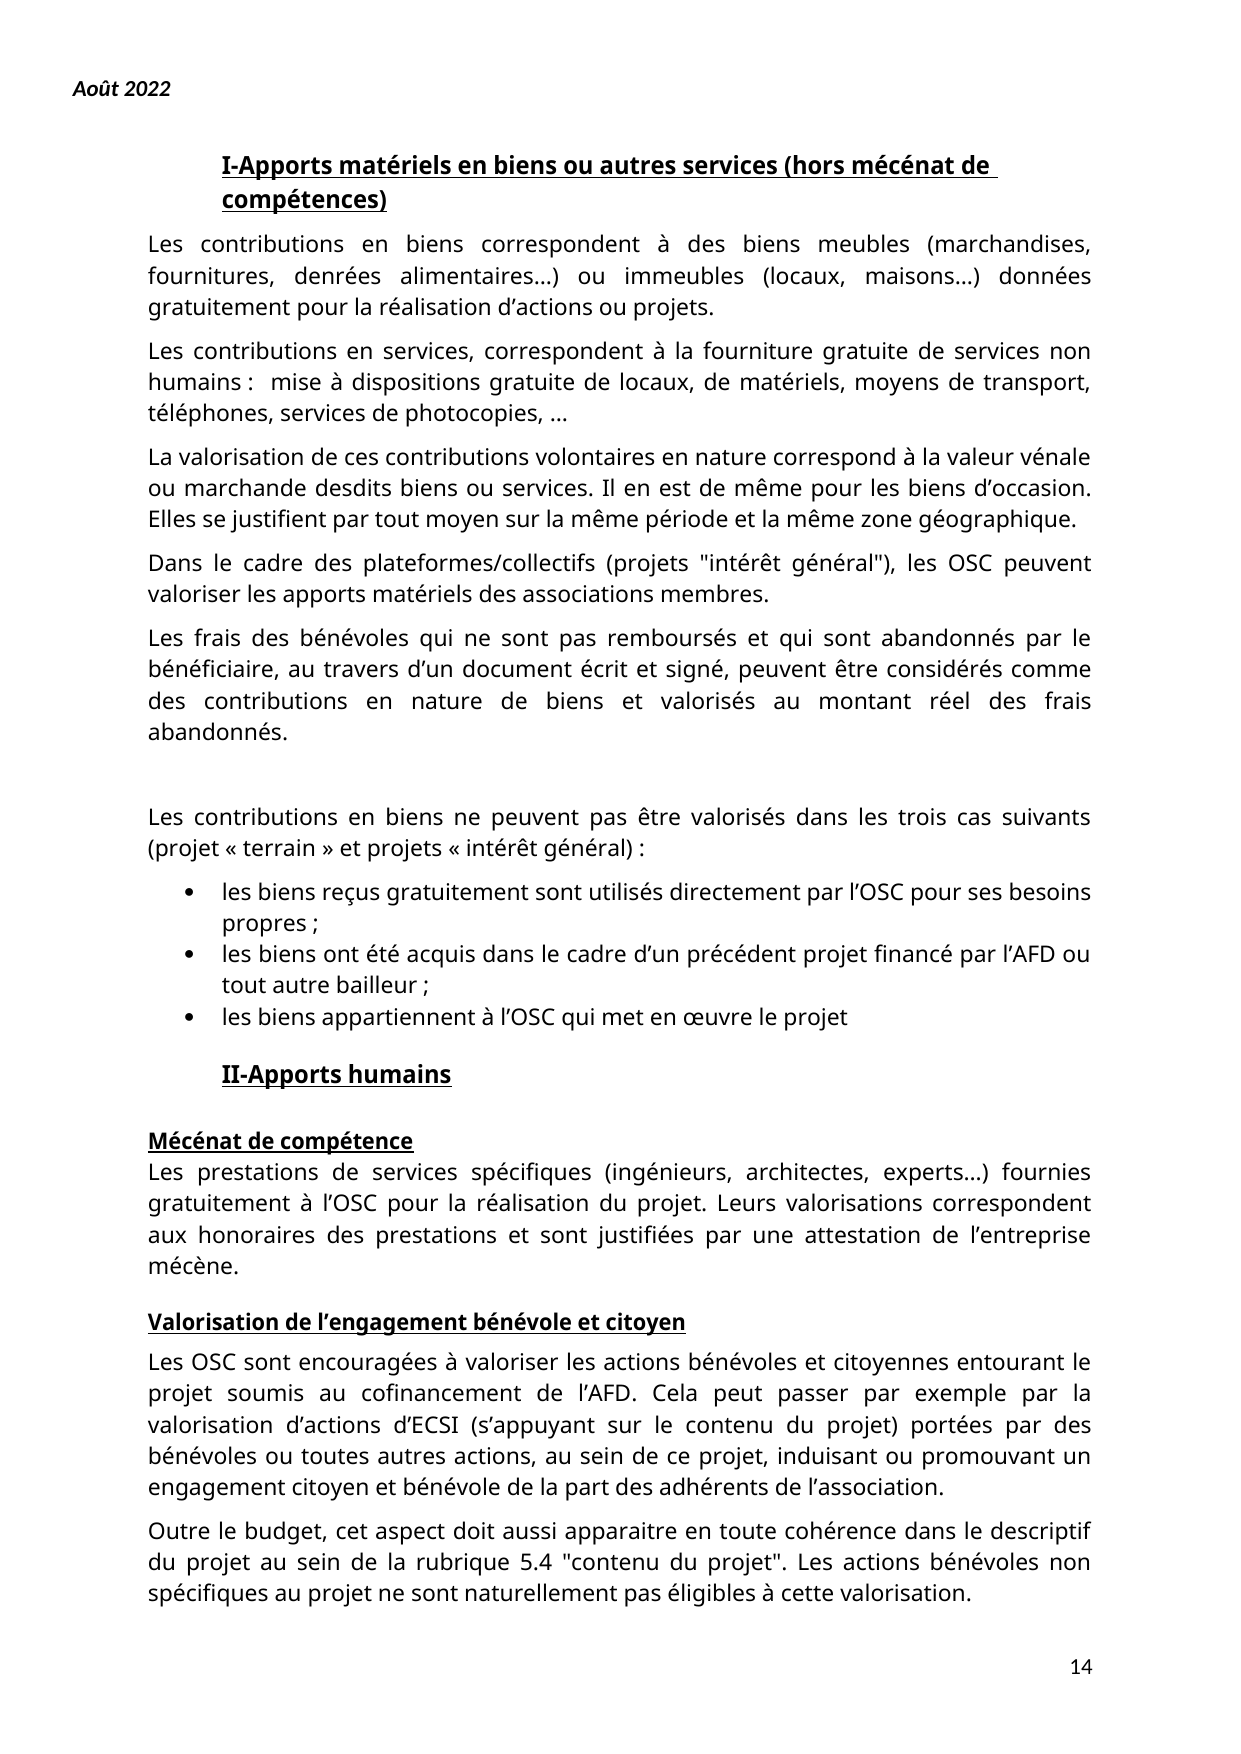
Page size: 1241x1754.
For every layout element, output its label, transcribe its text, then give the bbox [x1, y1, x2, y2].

list Mécénat de compétence [148, 1125, 1092, 1156]
text La valorisation de ces contributions volontaires en nature correspond à la valeur vénale ou marchande desdits biens ou services. Il en est de même pour les biens d’occasion. Elles se justifient par tout moyen sur la même période et la même zone géographique. [148, 441, 1092, 534]
text Les contributions en services, correspondent à la fourniture gratuite de services non humains : mise à dispositions gratuite de locaux, de matériels, moyens de transport, téléphones, services de photocopies, … [148, 334, 1092, 428]
text Outre le budget, cet aspect doit aussi apparaitre en toute cohérence dans le descriptif du projet au sein de la rubrique 5.4 "contenu du projet". Les actions bénévoles non spécifiques au projet ne sont naturellement pas éligibles à cette valorisation. [148, 1515, 1092, 1608]
list les biens appartiennent à l’OSC qui met en œuvre le projet [185, 1000, 1092, 1032]
text Les frais des bénévoles qui ne sont pas remboursés et qui sont abandonnés par le bénéficiaire, au travers d’un document écrit et signé, peuvent être considérés comme des contributions en nature de biens et valorisés au montant réel des frais abandonnés. [148, 622, 1092, 747]
list I-Apports matériels en biens ou autres services (hors mécénat de compétences) [222, 148, 1092, 216]
text Dans le cadre des plateformes/collectifs (projets "intérêt général"), les OSC peuvent valoriser les apports matériels des associations membres. [148, 547, 1092, 609]
list les biens ont été acquis dans le cadre d’un précédent projet financé par l’AFD ou tout autre bailleur ; [185, 938, 1092, 1000]
list Valorisation de l’engagement bénévole et citoyen [148, 1306, 1092, 1337]
list Les prestations de services spécifiques (ingénieurs, architectes, experts…) fournies gratuitement à l’OSC pour la réalisation du projet. Leurs valorisations correspondent aux honoraires des prestations et sont justifiées par une attestation de l’entreprise mécène. [148, 1156, 1092, 1281]
list II-Apports humains [222, 1057, 1092, 1091]
text Les OSC sont encouragées à valoriser les actions bénévoles et citoyennes entourant le projet soumis au cofinancement de l’AFD. Cela peut passer par exemple par la valorisation d’actions d’ECSI (s’appuyant sur le contenu du projet) portées par des bénévoles ou toutes autres actions, au sein de ce projet, induisant ou promouvant un engagement citoyen et bénévole de la part des adhérents de l’association. [148, 1346, 1092, 1502]
list les biens reçus gratuitement sont utilisés directement par l’OSC pour ses besoins propres ; [185, 875, 1092, 938]
text Les contributions en biens ne peuvent pas être valorisés dans les trois cas suivants (projet « terrain » et projets « intérêt général) : [148, 800, 1092, 863]
text Les contributions en biens correspondent à des biens meubles (marchandises, fournitures, denrées alimentaires…) ou immeubles (locaux, maisons…) données gratuitement pour la réalisation d’actions ou projets. [148, 228, 1092, 322]
